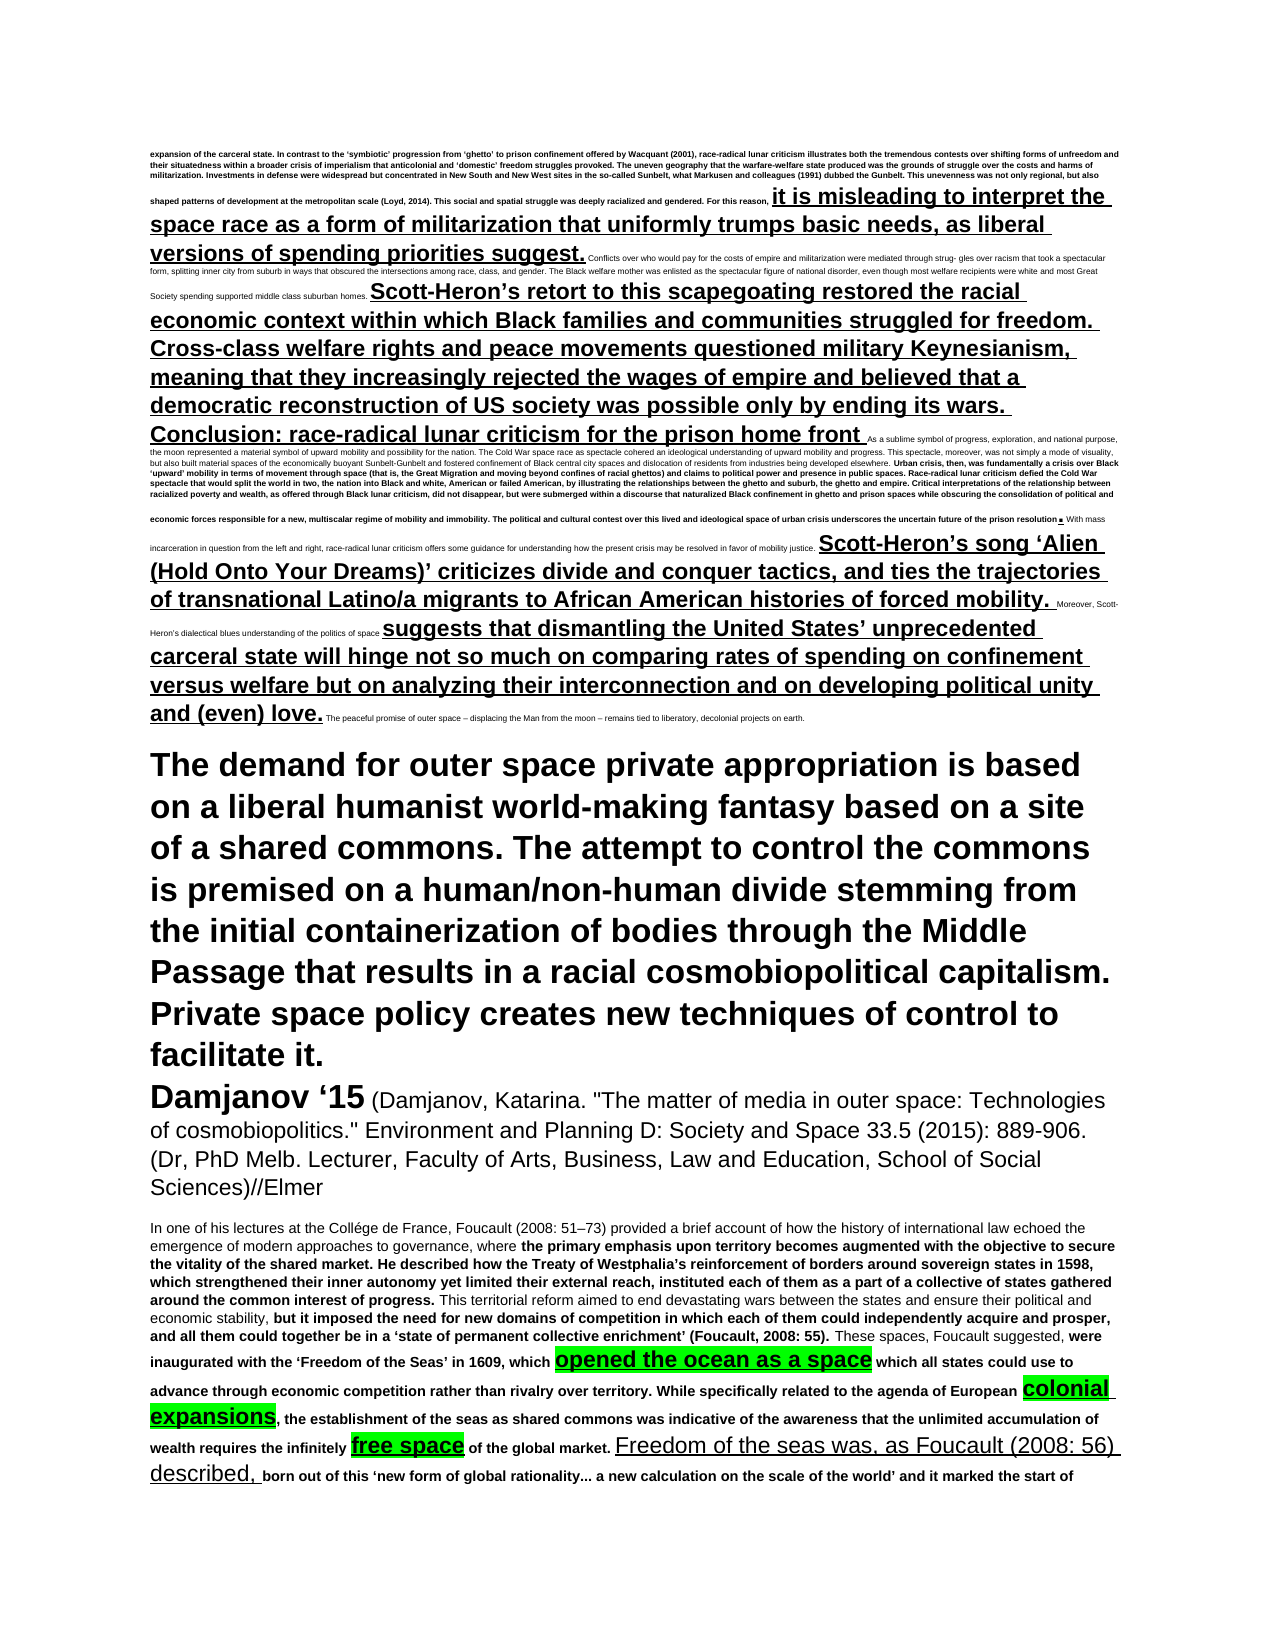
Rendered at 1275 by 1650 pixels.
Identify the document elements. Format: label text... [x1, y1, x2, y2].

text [150, 1219, 1125, 1486]
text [150, 150, 1125, 726]
text Damjanov ‘15 (Damjanov, Katarina. "The matter of media in outer space: Technologies of cosmobiopolitics." Environment and Planning D: Society and Space 33.5 (2015): 889-906. (Dr, PhD Melb. Lecturer, Faculty of Arts, Business, Law and Education, School of Social Sciences)//Elmer [150, 1077, 1125, 1201]
subtitle The demand for outer space private appropriation is based on a liberal humanist world-making fantasy based on a site of a shared commons. The attempt to control the commons is premised on a human/non-human divide stemming from the initial containerization of bodies through the Middle Passage that results in a racial cosmobiopolitical capitalism. Private space policy creates new techniques of control to facilitate it. [150, 745, 1125, 1074]
